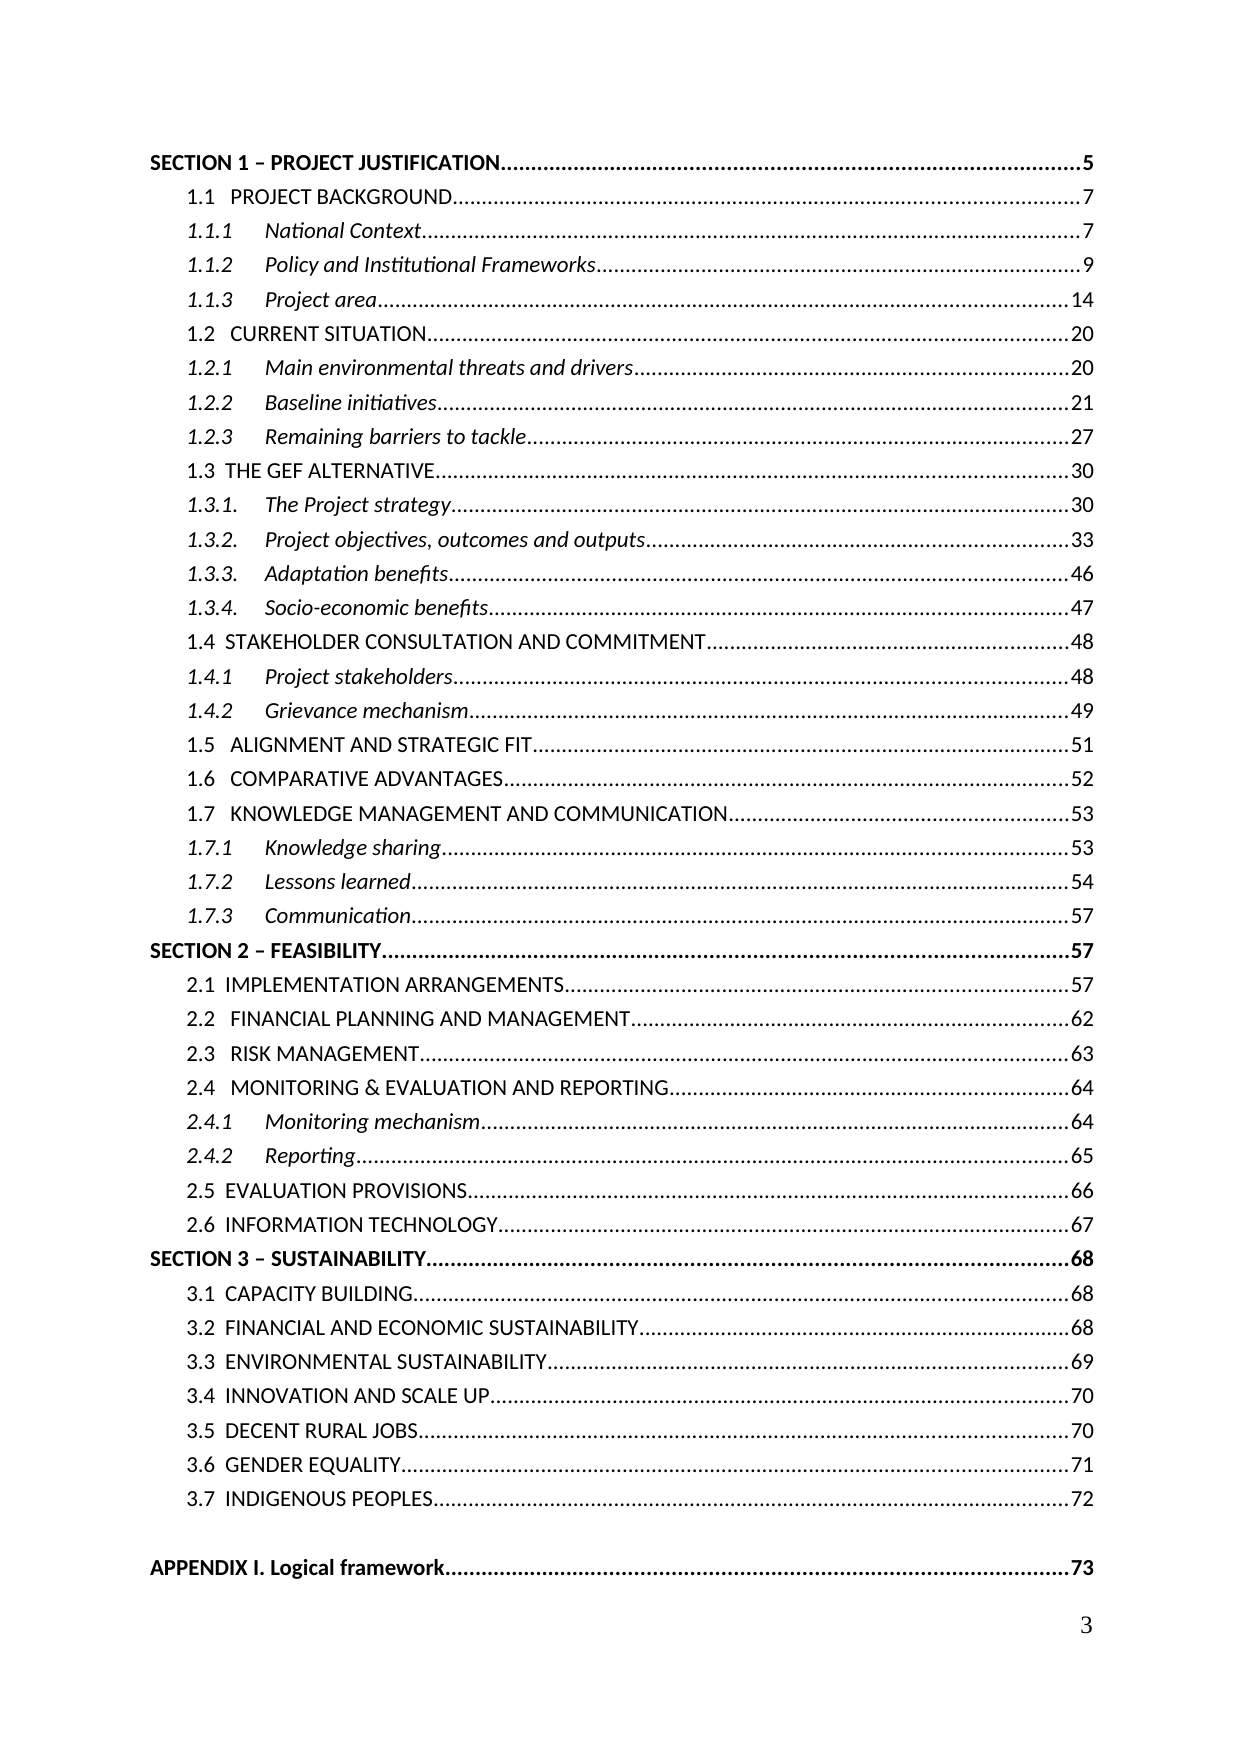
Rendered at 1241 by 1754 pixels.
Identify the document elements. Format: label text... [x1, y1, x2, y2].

text 1.3.4. Socio-economic benefits 47 [186, 593, 1092, 621]
text 1.7.2 Lessons learned 54 [186, 867, 1092, 895]
text 1.3 THE GEF ALTERNATIVE 30 [186, 456, 1092, 484]
text 3.5 DECENT RURAL JOBS 70 [186, 1416, 1092, 1444]
text 2.4.2 Reporting 65 [186, 1142, 1092, 1169]
text 3.6 GENDER EQUALITY 71 [186, 1450, 1092, 1478]
text SECTION 1 – PROJECT JUSTIFICATION 5 [150, 148, 1092, 176]
text 1.3.1. The Project strategy 30 [186, 490, 1092, 518]
text 1.3.2. Project objectives, outcomes and outputs 33 [186, 525, 1092, 553]
text APPENDIX I. Logical framework 73 [150, 1553, 1092, 1581]
text 2.4.1 Monitoring mechanism 64 [186, 1107, 1092, 1135]
text SECTION 3 – SUSTAINABILITY 68 [150, 1244, 1092, 1272]
text 2.2 FINANCIAL PLANNING AND MANAGEMENT 62 [186, 1004, 1092, 1032]
text 1.3.3. Adaptation benefits 46 [186, 559, 1092, 587]
text 1.4.1 Project stakeholders 48 [186, 662, 1092, 690]
text 2.6 INFORMATION TECHNOLOGY 67 [186, 1210, 1092, 1238]
text 1.5 ALIGNMENT AND STRATEGIC FIT 51 [186, 730, 1092, 758]
text SECTION 2 – FEASIBILITY 57 [150, 936, 1092, 964]
text 1.1 PROJECT BACKGROUND 7 [186, 182, 1092, 210]
text 1.1.2 Policy and Institutional Frameworks 9 [186, 251, 1092, 278]
text 2.1 IMPLEMENTATION ARRANGEMENTS 57 [186, 970, 1092, 998]
text 1.1.3 Project area 14 [186, 285, 1092, 313]
text 3.1 CAPACITY BUILDING 68 [186, 1279, 1092, 1307]
text 3.3 ENVIRONMENTAL SUSTAINABILITY 69 [186, 1347, 1092, 1375]
text 1.2.2 Baseline initiatives 21 [186, 388, 1092, 416]
text 1.2.3 Remaining barriers to tackle 27 [186, 422, 1092, 450]
text 3.2 FINANCIAL AND ECONOMIC SUSTAINABILITY 68 [186, 1313, 1092, 1341]
text 2.5 EVALUATION PROVISIONS 66 [186, 1176, 1092, 1204]
text 1.6 COMPARATIVE ADVANTAGES 52 [186, 764, 1092, 793]
text 1.2.1 Main environmental threats and drivers 20 [186, 353, 1092, 381]
text 1.7.3 Communication 57 [186, 902, 1092, 930]
text 1.7 KNOWLEDGE MANAGEMENT AND COMMUNICATION 53 [186, 799, 1092, 827]
text 1.7.1 Knowledge sharing 53 [186, 833, 1092, 861]
text 3.4 INNOVATION AND SCALE UP 70 [186, 1381, 1092, 1409]
text 2.4 MONITORING & EVALUATION AND REPORTING 64 [186, 1073, 1092, 1101]
text 2.3 RISK MANAGEMENT 63 [186, 1039, 1092, 1067]
text 1.2 CURRENT SITUATION 20 [186, 319, 1092, 347]
text 1.4 STAKEHOLDER CONSULTATION AND COMMITMENT 48 [186, 627, 1092, 656]
text 1.4.2 Grievance mechanism 49 [186, 696, 1092, 724]
text 1.1.1 National Context 7 [186, 216, 1092, 244]
text 3.7 INDIGENOUS PEOPLES 72 [186, 1484, 1092, 1512]
